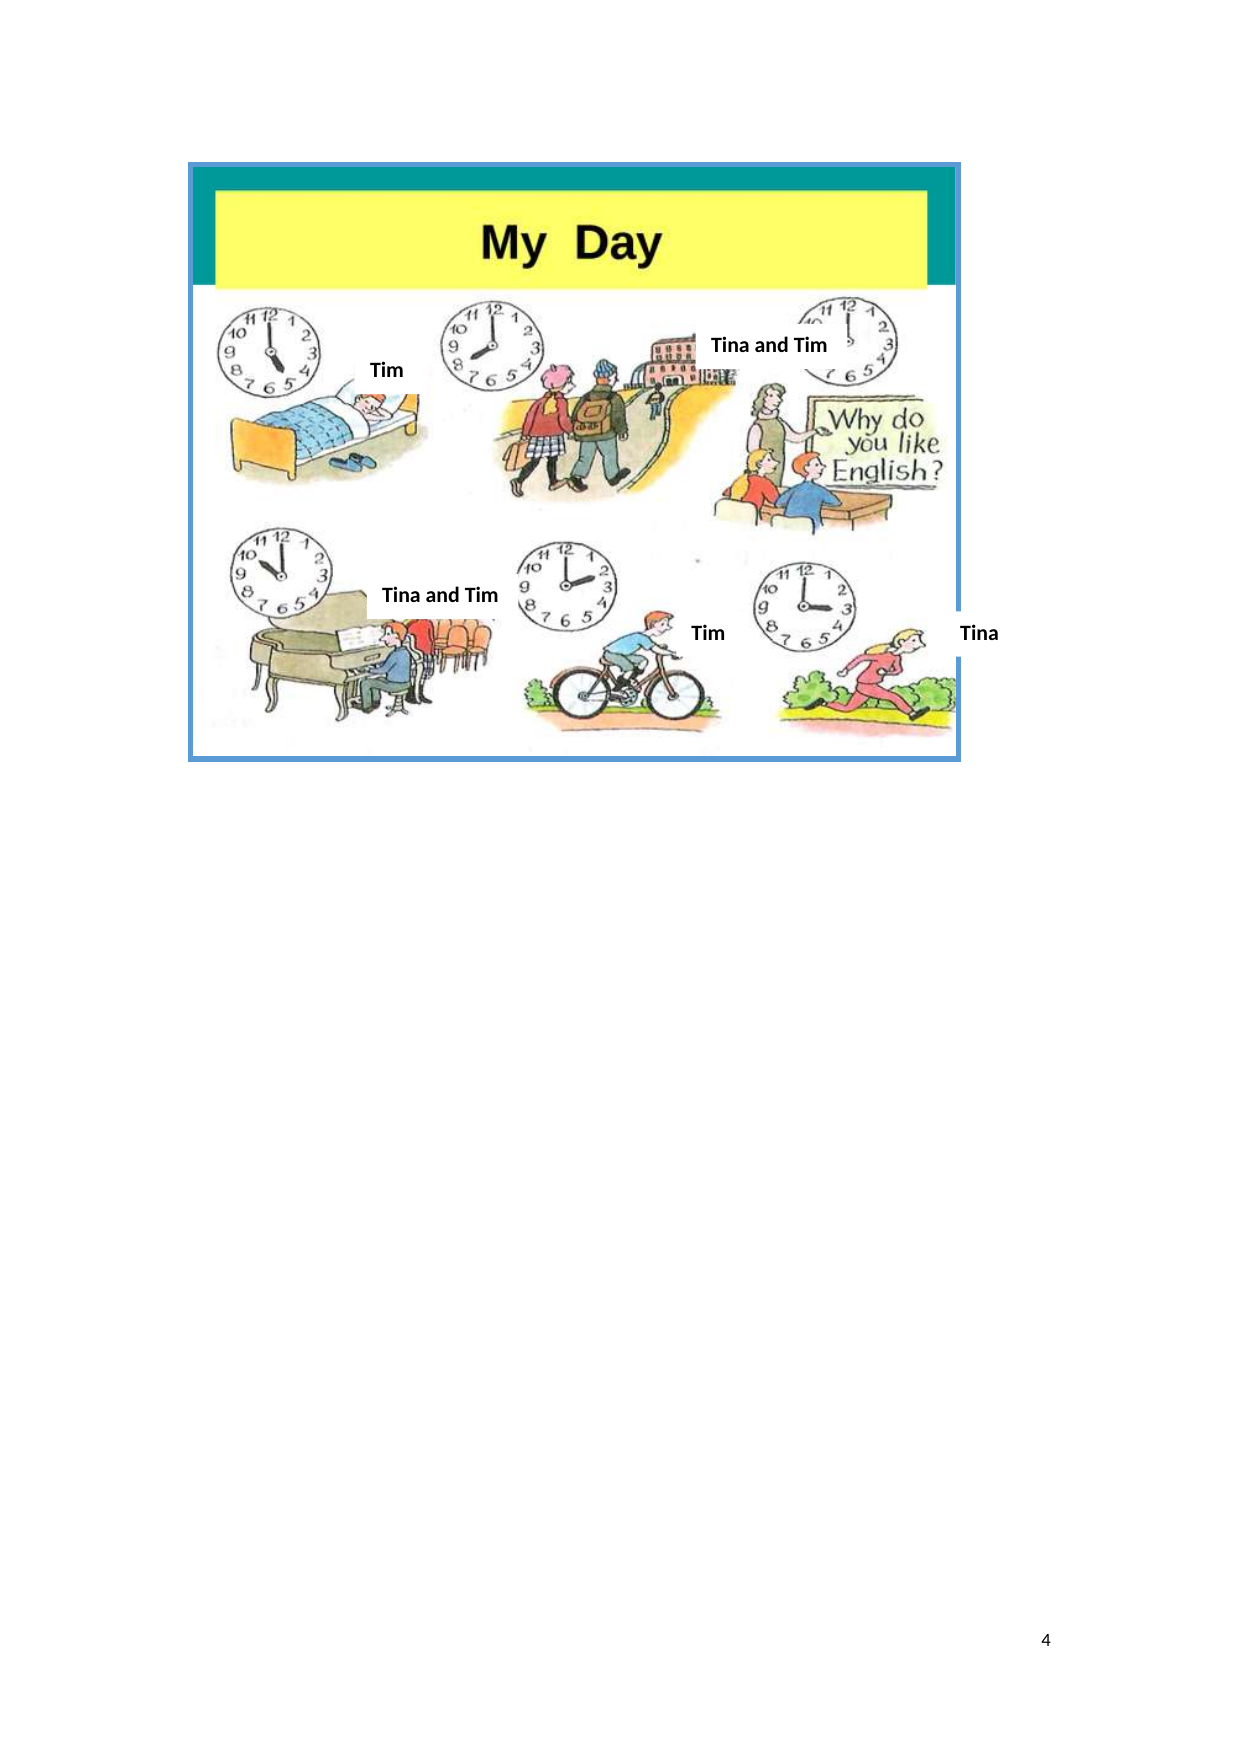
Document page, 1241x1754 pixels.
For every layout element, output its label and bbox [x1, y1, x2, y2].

picture [193, 167, 956, 756]
